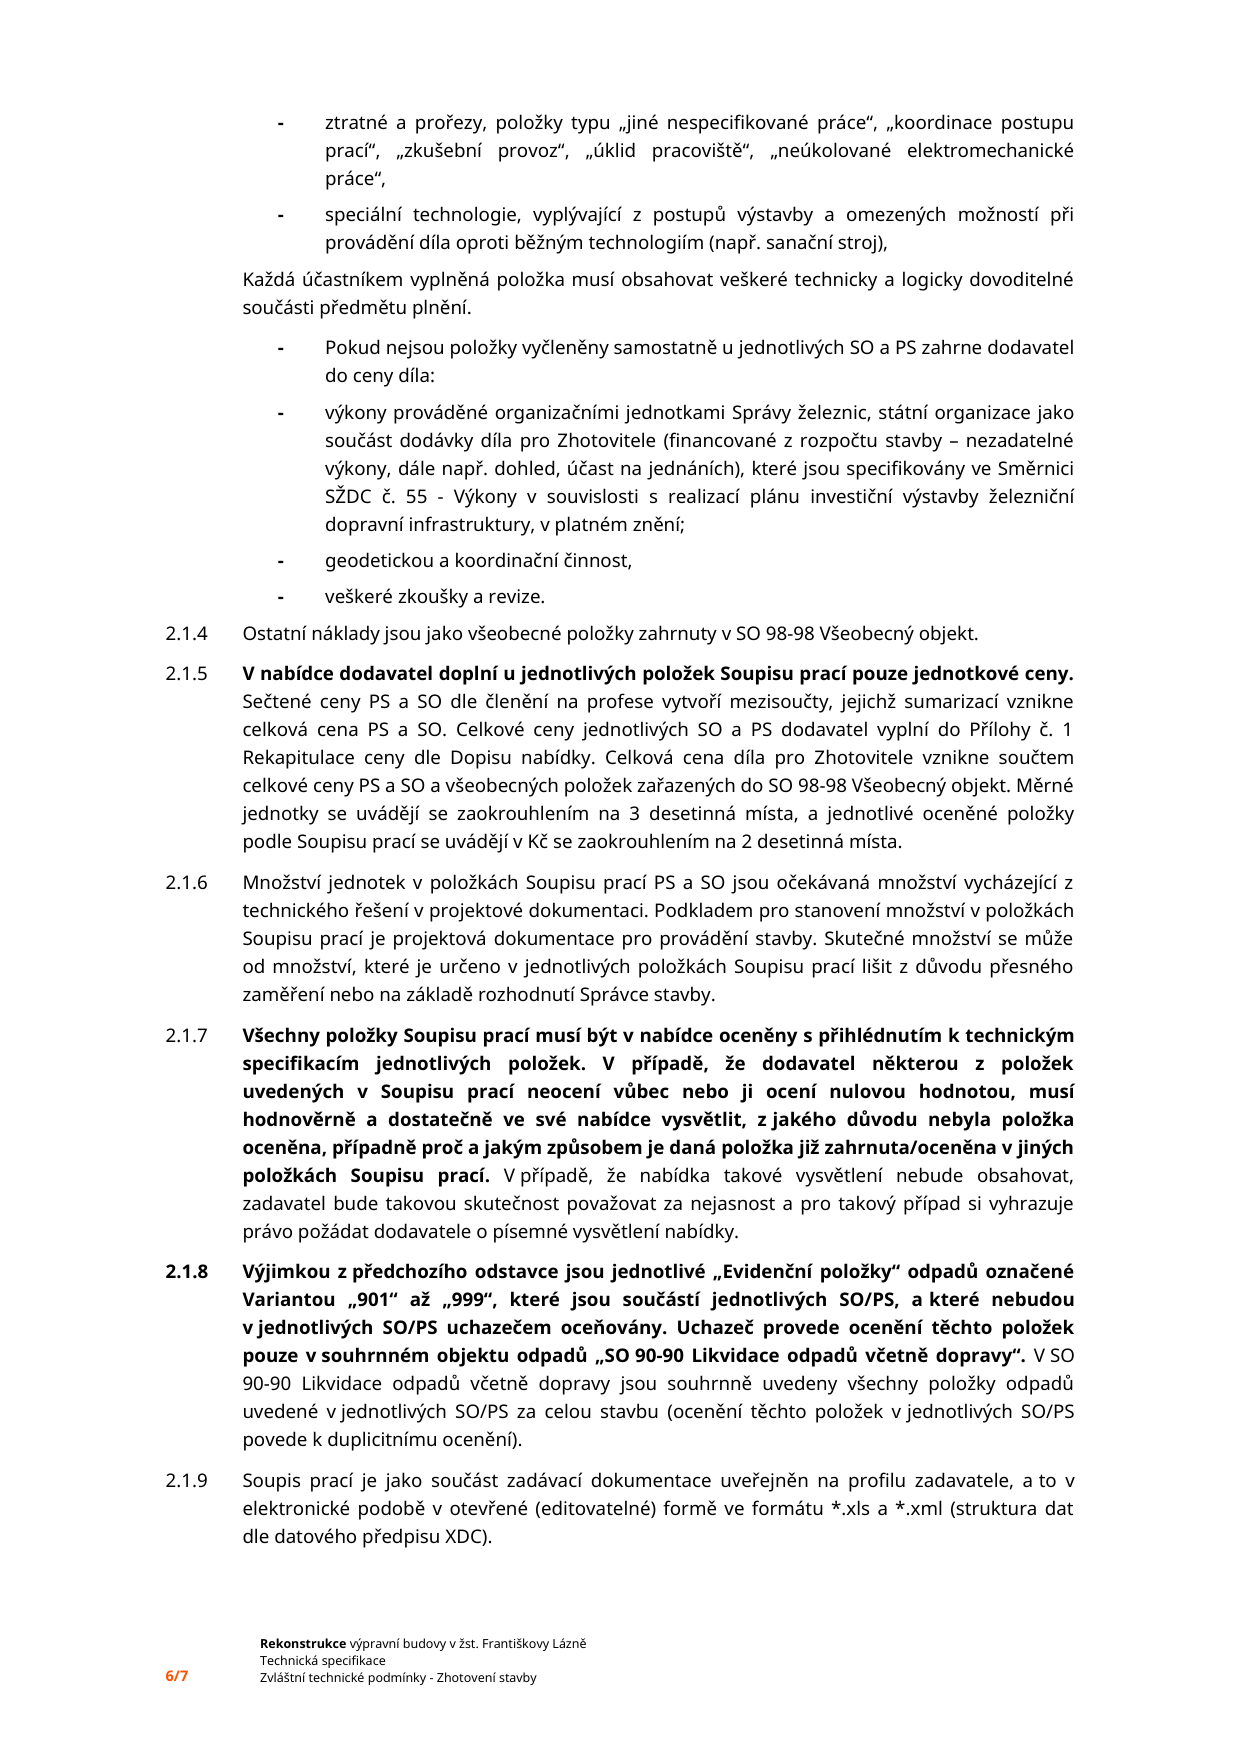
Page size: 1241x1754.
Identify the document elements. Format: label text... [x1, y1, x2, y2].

text Každá účastníkem vyplněná položka musí obsahovat veškeré technicky a logicky dovoditelné součásti předmětu plnění. [242, 266, 1075, 319]
text geodetickou a koordinační činnost, [278, 547, 1075, 573]
text Množství jednotek v položkách Soupisu prací PS a SO jsou očekávaná množství vycházející z technického řešení v projektové dokumentaci. Podkladem pro stanovení množství v položkách Soupisu prací je projektová dokumentace pro provádění stavby. Skutečné množství se může od množství, které je určeno v jednotlivých položkách Soupisu prací lišit z důvodu přesného zaměření nebo na základě rozhodnutí Správce stavby. [165, 869, 1075, 1007]
text Ostatní náklady jsou jako všeobecné položky zahrnuty v SO 98-98 Všeobecný objekt. [165, 620, 1075, 646]
text speciální technologie, vyplývající z postupů výstavby a omezených možností při provádění díla oproti běžným technologiím (např. sanační stroj), [278, 202, 1075, 255]
text výkony prováděné organizačními jednotkami Správy železnic, státní organizace jako součást dodávky díla pro Zhotovitele (financované z rozpočtu stavby – nezadatelné výkony, dále např. dohled, účast na jednáních), které jsou specifikovány ve Směrnici SŽDC č. 55 - Výkony v souvislosti s realizací plánu investiční výstavby železniční dopravní infrastruktury, v platném znění; [278, 399, 1075, 537]
text Soupis prací je jako součást zadávací dokumentace uveřejněn na profilu zadavatele, a to v elektronické podobě v otevřené (editovatelné) formě ve formátu *.xls a *.xml (struktura dat dle datového předpisu XDC). [165, 1467, 1075, 1549]
text Všechny položky Soupisu prací musí být v nabídce oceněny s přihlédnutím k technickým specifikacím jednotlivých položek. V případě, že dodavatel některou z položek uvedených v Soupisu prací neocení vůbec nebo ji ocení nulovou hodnotou, musí hodnověrně a dostatečně ve své nabídce vysvětlit, z jakého důvodu nebyla položka oceněna, případně proč a jakým způsobem je daná položka již zahrnuta/oceněna v jiných položkách Soupisu prací. V případě, že nabídka takové vysvětlení nebude obsahovat, zadavatel bude takovou skutečnost považovat za nejasnost a pro takový případ si vyhrazuje právo požádat dodavatele o písemné vysvětlení nabídky. [165, 1022, 1075, 1243]
text Pokud nejsou položky vyčleněny samostatně u jednotlivých SO a PS zahrne dodavatel do ceny díla: [278, 334, 1075, 388]
text veškeré zkoušky a revize. [278, 584, 1075, 609]
text Výjimkou z předchozího odstavce jsou jednotlivé „Evidenční položky“ odpadů označené Variantou „901“ až „999“, které jsou součástí jednotlivých SO/PS, a které nebudou v jednotlivých SO/PS uchazečem oceňovány. Uchazeč provede ocenění těchto položek pouze v souhrnném objektu odpadů „SO 90-90 Likvidace odpadů včetně dopravy“. V SO 90-90 Likvidace odpadů včetně dopravy jsou souhrnně uvedeny všechny položky odpadů uvedené v jednotlivých SO/PS za celou stavbu (ocenění těchto položek v jednotlivých SO/PS povede k duplicitnímu ocenění). [165, 1258, 1075, 1452]
text ztratné a prořezy, položky typu „jiné nespecifikované práce“, „koordinace postupu prací“, „zkušební provoz“, „úklid pracoviště“, „neúkolované elektromechanické práce“, [278, 109, 1075, 191]
text V nabídce dodavatel doplní u jednotlivých položek Soupisu prací pouze jednotkové ceny. Sečtené ceny PS a SO dle členění na profese vytvoří mezisoučty, jejichž sumarizací vznikne celková cena PS a SO. Celkové ceny jednotlivých SO a PS dodavatel vyplní do Přílohy č. 1 Rekapitulace ceny dle Dopisu nabídky. Celková cena díla pro Zhotovitele vznikne součtem celkové ceny PS a SO a všeobecných položek zařazených do SO 98-98 Všeobecný objekt. Měrné jednotky se uvádějí se zaokrouhlením na 3 desetinná místa, a jednotlivé oceněné položky podle Soupisu prací se uvádějí v Kč se zaokrouhlením na 2 desetinná místa. [165, 661, 1075, 854]
